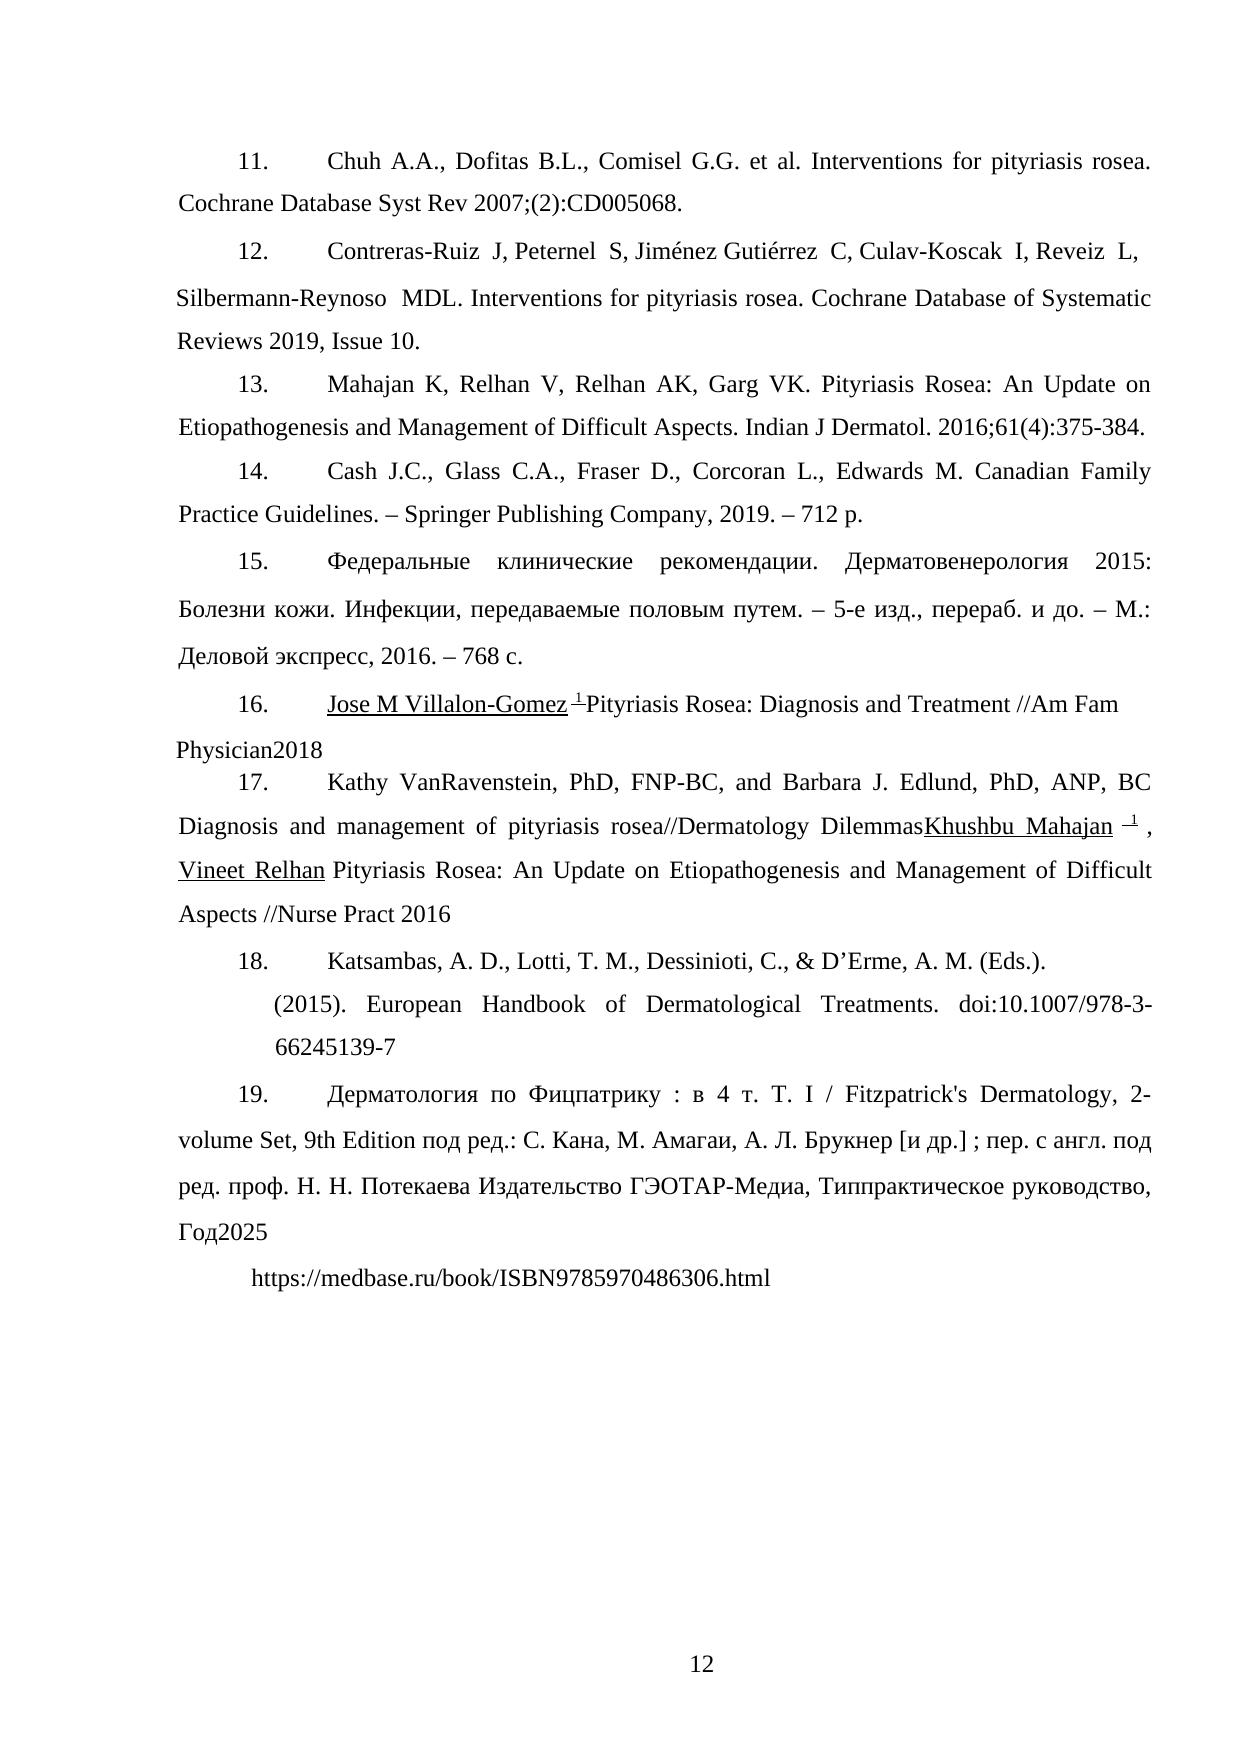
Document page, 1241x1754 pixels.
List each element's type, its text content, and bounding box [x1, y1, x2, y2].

text Silbermann‐Reynoso MDL. Interventions for pityriasis rosea. Cochrane Database of Systematic Reviews 2019, Issue 10. [176, 283, 1153, 355]
list Jose M Villalon-Gomez 1 Pityriasis Rosea: Diagnosis and Treatment //Am Fam [178, 689, 1153, 718]
text (2015). European Handbook of Dermatological Treatments. doi:10.1007/978-3-66245139-7 [274, 989, 1153, 1061]
text https://medbase.ru/book/ISBN9785970486306.html [251, 1263, 1153, 1292]
text Physician2018 [176, 735, 1153, 763]
list Katsambas, A. D., Lotti, T. M., Dessinioti, C., & D’Erme, A. M. (Eds.). [178, 946, 1153, 975]
list Contreras‐Ruiz J, Peternel S, Jiménez Gutiérrez C, Culav‐Koscak I, Reveiz L, [178, 236, 1153, 265]
list Cash J.C., Glass C.A., Fraser D., Corcoran L., Edwards M. Canadian Family Practice Guidelines. – Springer Publishing Company, 2019. – 712 p. [178, 456, 1153, 527]
list Дерматология по Фицпатрику : в 4 т. Т. I / Fitzpatrick's Dermatology, 2-volume Set, 9th Edition под ред.: С. Кана, М. Амагаи, А. Л. Брукнер [и др.] ; пер. с англ. под ред. проф. Н. Н. Потекаева Издательство ГЭОТАР-Медиа, Типпрактическое руководство, Год2025 [178, 1079, 1153, 1246]
list Chuh A.A., Dofitas B.L., Comisel G.G. et al. Interventions for pityriasis rosea. Cochrane Database Syst Rev 2007;(2):CD005068. [178, 146, 1153, 217]
list Mahajan K, Relhan V, Relhan AK, Garg VK. Pityriasis Rosea: An Update on Etiopathogenesis and Management of Difficult Aspects. Indian J Dermatol. 2016;61(4):375-384. [178, 369, 1153, 441]
list Федеральные клинические рекомендации. Дерматовенерология 2015: Болезни кожи. Инфекции, передаваемые половым путем. – 5-е изд., перераб. и до. – М.: Деловой экспресс, 2016. – 768 с. [178, 546, 1153, 670]
list Kathy VanRavenstein, PhD, FNP-BC, and Barbara J. Edlund, PhD, ANP, BC Diagnosis and management of pityriasis rosea//Dermatology DilemmasKhushbu Mahajan 1 , Vineet Relhan Pityriasis Rosea: An Update on Etiopathogenesis and Management of Difficult Aspects //Nurse Pract 2016 [178, 767, 1153, 927]
